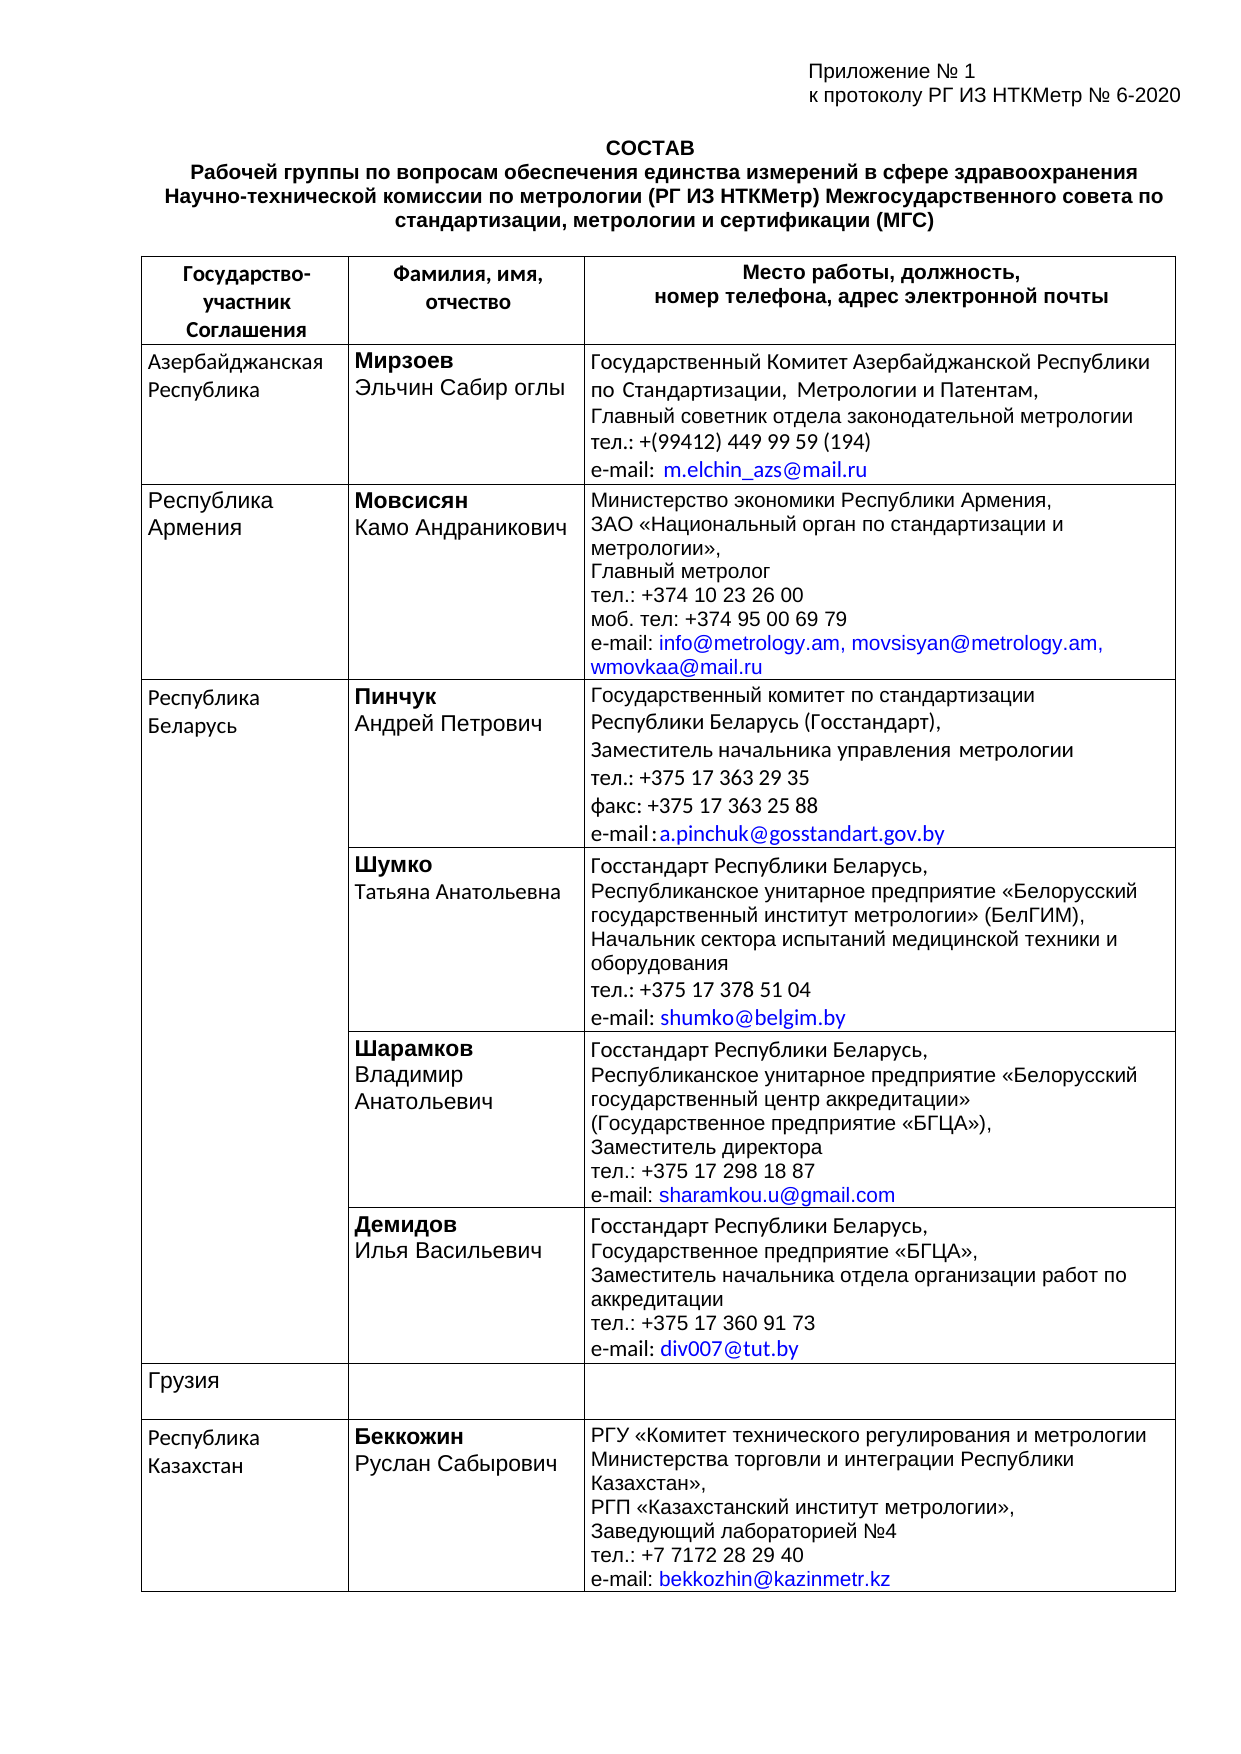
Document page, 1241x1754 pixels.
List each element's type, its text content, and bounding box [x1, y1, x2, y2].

table_cell Шумко Татьяна Анатольевна [349, 848, 584, 1031]
table_cell Беккожин Руслан Сабырович [349, 1420, 584, 1591]
table_cell Государственный Комитет Азербайджанской Республики по Стандартизации, Метрологии и Патентам, Главный советник отдела законодательной метрологии тел.: +(99412) 449 99 59 (194) e-mail: m.elchin_azs@mail.ru [585, 345, 1175, 483]
table_cell Госстандарт Республики Беларусь, Государственное предприятие «БГЦА», Заместитель начальника отдела организации работ по аккредитации тел.: +375 17 360 91 73 e-mail: div007@tut.by [585, 1208, 1175, 1363]
table_cell Демидов Илья Васильевич [349, 1208, 584, 1363]
table_cell Госстандарт Республики Беларусь, Республиканское унитарное предприятие «Белорусский государственный институт метрологии» (БелГИМ), Начальник сектора испытаний медицинской техники и оборудования тел.: +375 17 378 51 04 e-mail: shumko@belgim.by [585, 848, 1175, 1031]
table_header Фамилия, имя, отчество [349, 257, 584, 343]
table_cell [585, 1364, 1175, 1419]
text к протоколу РГ ИЗ НТКМетр № 6-2020 [148, 83, 1181, 107]
table_cell РГУ «Комитет технического регулирования и метрологии Министерства торговли и интеграции Республики Казахстан», РГП «Казахстанский институт метрологии», Заведующий лабораторией №4 тел.: +7 7172 28 29 40 e-mail: bekkozhin@kazinmetr.kz [585, 1420, 1175, 1591]
table_cell [349, 1364, 584, 1419]
table_header Место работы, должность, номер телефона, адрес электронной почты [585, 257, 1175, 343]
table_cell Государственный комитет по стандартизации Республики Беларусь (Госстандарт), Заместитель начальника управления метрологии тел.: +375 17 363 29 35 факс: +375 17 363 25 88 e-mail : a.pinchuk@gosstandart.gov.by [585, 680, 1175, 847]
table_cell Мирзоев Эльчин Сабир оглы [349, 345, 584, 483]
table_cell Грузия [142, 1364, 348, 1419]
table_cell Пинчук Андрей Петрович [349, 680, 584, 847]
text Рабочей группы по вопросам обеспечения единства измерений в сфере здравоохранения Научно-технической комиссии по метрологии (РГ ИЗ НТКМетр) Межгосударственного совета по стандартизации, метрологии и сертификации (МГС) [148, 160, 1181, 232]
table_cell Министерство экономики Республики Армения, ЗАО «Национальный орган по стандартизации и метрологии», Главный метролог тел.: +374 10 23 26 00 моб. тел: +374 95 00 69 79 е-mail: info@metrology.am, movsisyan@metrology.am, wmovkaa@mail.ru [585, 485, 1175, 679]
table_cell Мовсисян Камо Андраникович [349, 485, 584, 679]
table_cell Республика Беларусь [142, 680, 348, 1363]
table_cell Республика Казахстан [142, 1420, 348, 1591]
table_cell Госстандарт Республики Беларусь, Республиканское унитарное предприятие «Белорусский государственный центр аккредитации» (Государственное предприятие «БГЦА»), Заместитель директора тел.: +375 17 298 18 87 e-mail: sharamkou.u@gmail.com [585, 1032, 1175, 1207]
text Приложение № 1 [602, 59, 1181, 83]
table_cell Шарамков Владимир Анатольевич [349, 1032, 584, 1207]
table_cell Азербайджанская Республика [142, 345, 348, 483]
table_cell Республика Армения [142, 485, 348, 679]
text СОСТАВ [148, 136, 1181, 160]
table_header Государство-участник Соглашения [142, 257, 348, 343]
